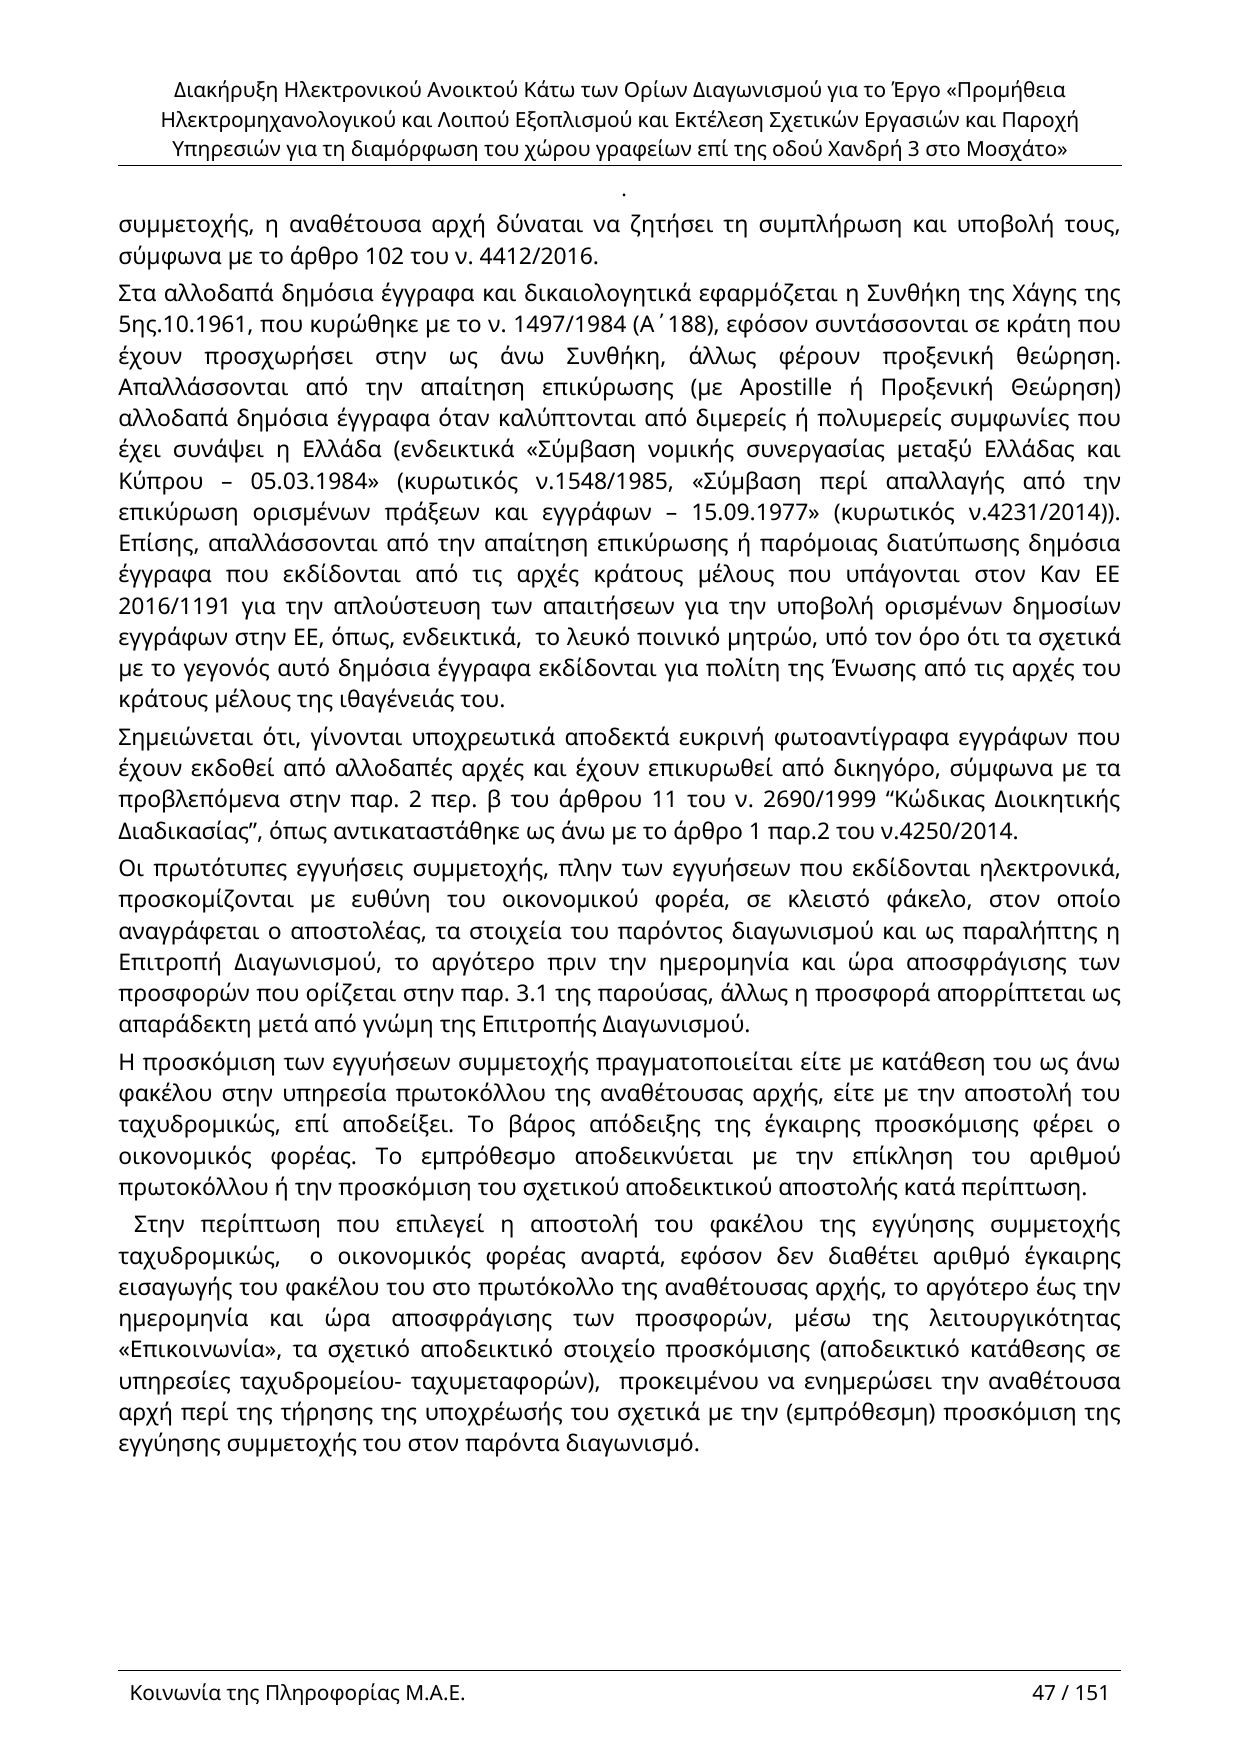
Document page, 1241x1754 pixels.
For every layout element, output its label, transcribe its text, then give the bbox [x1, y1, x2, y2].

text Στα αλλοδαπά δημόσια έγγραφα και δικαιολογητικά εφαρμόζεται η Συνθήκη της Χάγης της 5ης.10.1961, που κυρώθηκε με το ν. 1497/1984 (Α΄188), εφόσον συντάσσονται σε κράτη που έχουν προσχωρήσει στην ως άνω Συνθήκη, άλλως φέρουν προξενική θεώρηση. Απαλλάσσονται από την απαίτηση επικύρωσης (με Apostille ή Προξενική Θεώρηση) αλλοδαπά δημόσια έγγραφα όταν καλύπτονται από διμερείς ή πολυμερείς συμφωνίες που έχει συνάψει η Ελλάδα (ενδεικτικά «Σύμβαση νομικής συνεργασίας μεταξύ Ελλάδας και Κύπρου – 05.03.1984» (κυρωτικός ν.1548/1985, «Σύμβαση περί απαλλαγής από την επικύρωση ορισμένων πράξεων και εγγράφων – 15.09.1977» (κυρωτικός ν.4231/2014)). Επίσης, απαλλάσσονται από την απαίτηση επικύρωσης ή παρόμοιας διατύπωσης δημόσια έγγραφα που εκδίδονται από τις αρχές κράτους μέλους που υπάγονται στον Καν ΕΕ 2016/1191 για την απλούστευση των απαιτήσεων για την υποβολή ορισμένων δημοσίων εγγράφων στην ΕΕ, όπως, ενδεικτικά, το λευκό ποινικό μητρώο, υπό τον όρο ότι τα σχετικά με το γεγονός αυτό δημόσια έγγραφα εκδίδονται για πολίτη της Ένωσης από τις αρχές του κράτους μέλους της ιθαγένειάς του. [118, 277, 1122, 715]
text Η προσκόμιση των εγγυήσεων συμμετοχής πραγματοποιείται είτε με κατάθεση του ως άνω φακέλου στην υπηρεσία πρωτοκόλλου της αναθέτουσας αρχής, είτε με την αποστολή του ταχυδρομικώς, επί αποδείξει. Το βάρος απόδειξης της έγκαιρης προσκόμισης φέρει ο οικονομικός φορέας. Το εμπρόθεσμο αποδεικνύεται με την επίκληση του αριθμού πρωτοκόλλου ή την προσκόμιση του σχετικού αποδεικτικού αποστολής κατά περίπτωση. [118, 1046, 1122, 1202]
text Οι πρωτότυπες εγγυήσεις συμμετοχής, πλην των εγγυήσεων που εκδίδονται ηλεκτρονικά, προσκομίζονται με ευθύνη του οικονομικού φορέα, σε κλειστό φάκελο, στον οποίο αναγράφεται ο αποστολέας, τα στοιχεία του παρόντος διαγωνισμού και ως παραλήπτης η Επιτροπή Διαγωνισμού, το αργότερο πριν την ημερομηνία και ώρα αποσφράγισης των προσφορών που ορίζεται στην παρ. 3.1 της παρούσας, άλλως η προσφορά απορρίπτεται ως απαράδεκτη μετά από γνώμη της Επιτροπής Διαγωνισμού. [118, 852, 1122, 1040]
text Σημειώνεται ότι, γίνονται υποχρεωτικά αποδεκτά ευκρινή φωτοαντίγραφα εγγράφων που έχουν εκδοθεί από αλλοδαπές αρχές και έχουν επικυρωθεί από δικηγόρο, σύμφωνα με τα προβλεπόμενα στην παρ. 2 περ. β του άρθρου 11 του ν. 2690/1999 “Κώδικας Διοικητικής Διαδικασίας”, όπως αντικαταστάθηκε ως άνω με το άρθρο 1 παρ.2 του ν.4250/2014. [118, 721, 1122, 846]
text Στην περίπτωση που επιλεγεί η αποστολή του φακέλου της εγγύησης συμμετοχής ταχυδρομικώς, ο οικονομικός φορέας αναρτά, εφόσον δεν διαθέτει αριθμό έγκαιρης εισαγωγής του φακέλου του στο πρωτόκολλο της αναθέτουσας αρχής, το αργότερο έως την ημερομηνία και ώρα αποσφράγισης των προσφορών, μέσω της λειτουργικότητας «Επικοινωνία», τα σχετικό αποδεικτικό στοιχείο προσκόμισης (αποδεικτικό κατάθεσης σε υπηρεσίες ταχυδρομείου- ταχυμεταφορών), προκειμένου να ενημερώσει την αναθέτουσα αρχή περί της τήρησης της υποχρέωσής του σχετικά με την (εμπρόθεσμη) προσκόμιση της εγγύησης συμμετοχής του στον παρόντα διαγωνισμό. [118, 1208, 1122, 1458]
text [118, 208, 1122, 271]
